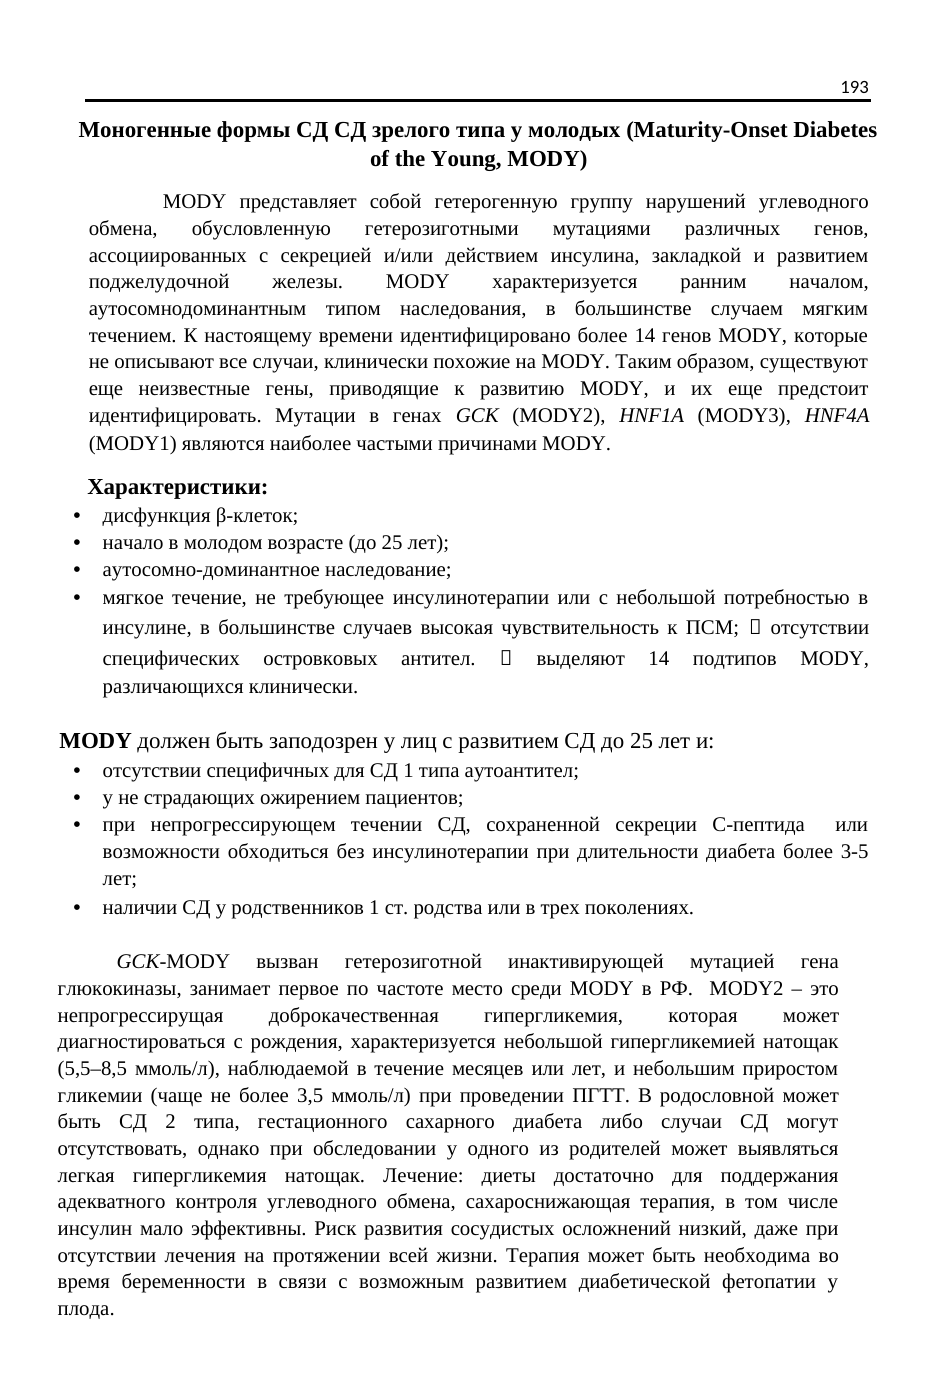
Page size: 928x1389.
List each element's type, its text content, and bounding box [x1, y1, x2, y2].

list отсутствии специфичных для СД 1 типа аутоантител; [73, 757, 869, 782]
text MODY представляет собой гетерогенную группу нарушений углеводного обмена, обусловленную гетерозиготными мутациями различных генов, ассоциированных с секрецией и/или действием инсулина, закладкой и развитием поджелудочной железы. MODY характеризуется ранним началом, аутосомнодоминантным типом наследования, в большинстве случаем мягким течением. К настоящему времени идентифицировано более 14 генов MODY, которые не описывают все случаи, клинически похожие на MODY. Таким образом, существуют еще неизвестные гены, приводящие к развитию MODY, и их еще предстоит идентифицировать. Мутации в генах GCK (MODY2), HNF1A (MODY3), HNF4A (MODY1) являются наиболее частыми причинами MODY. [88, 189, 869, 456]
text Характеристики: [87, 473, 887, 500]
list наличии СД у родственников 1 ст. родства или в трех поколениях. [73, 895, 869, 919]
list аутосомно-доминантное наследование; [73, 557, 869, 581]
subtitle Моногенные формы СД СД зрелого типа у молодых (Maturity-Onset Diabetes of the Young, MODY) [70, 116, 886, 172]
list дисфункция β-клеток; [73, 503, 869, 527]
text MODY должен быть заподозрен у лиц с развитием СД до 25 лет и: [59, 727, 881, 754]
list у не страдающих ожирением пациентов; [73, 785, 869, 809]
list при непрогрессирующем течении СД, сохраненной секреции С-пептида или возможности обходиться без инсулинотерапии при длительности диабета более 3-5 лет; [73, 812, 869, 889]
list мягкое течение, не требующее инсулинотерапии или с небольшой потребностью в инсулине, в большинстве случаев высокая чувствительность к ПСМ;  отсутствии специфических островковых антител.  выделяют 14 подтипов MODY, различающихся клинически. [73, 584, 869, 698]
text GCK-MODY вызван гетерозиготной инактивирующей мутацией гена глюкокиназы, занимает первое по частоте место среди MODY в РФ. MODY2 – это непрогрессирущая доброкачественная гипергликемия, которая может диагностироваться с рождения, характеризуется небольшой гипергликемией натощак (5,5–8,5 ммоль/л), наблюдаемой в течение месяцев или лет, и небольшим приростом гликемии (чаще не более 3,5 ммоль/л) при проведении ПГТТ. В родословной может быть СД 2 типа, гестационного сахарного диабета либо случаи СД могут отсутствовать, однако при обследовании у одного из родителей может выявляться легкая гипергликемия натощак. Лечение: диеты достаточно для поддержания адекватного контроля углеводного обмена, сахароснижающая терапия, в том числе инсулин мало эффективны. Риск развития сосудистых осложнений низкий, даже при отсутствии лечения на протяжении всей жизни. Терапия может быть необходима во время беременности в связи с возможным развитием диабетической фетопатии у плода. [57, 949, 839, 1320]
list начало в молодом возрасте (до 25 лет); [73, 530, 869, 554]
